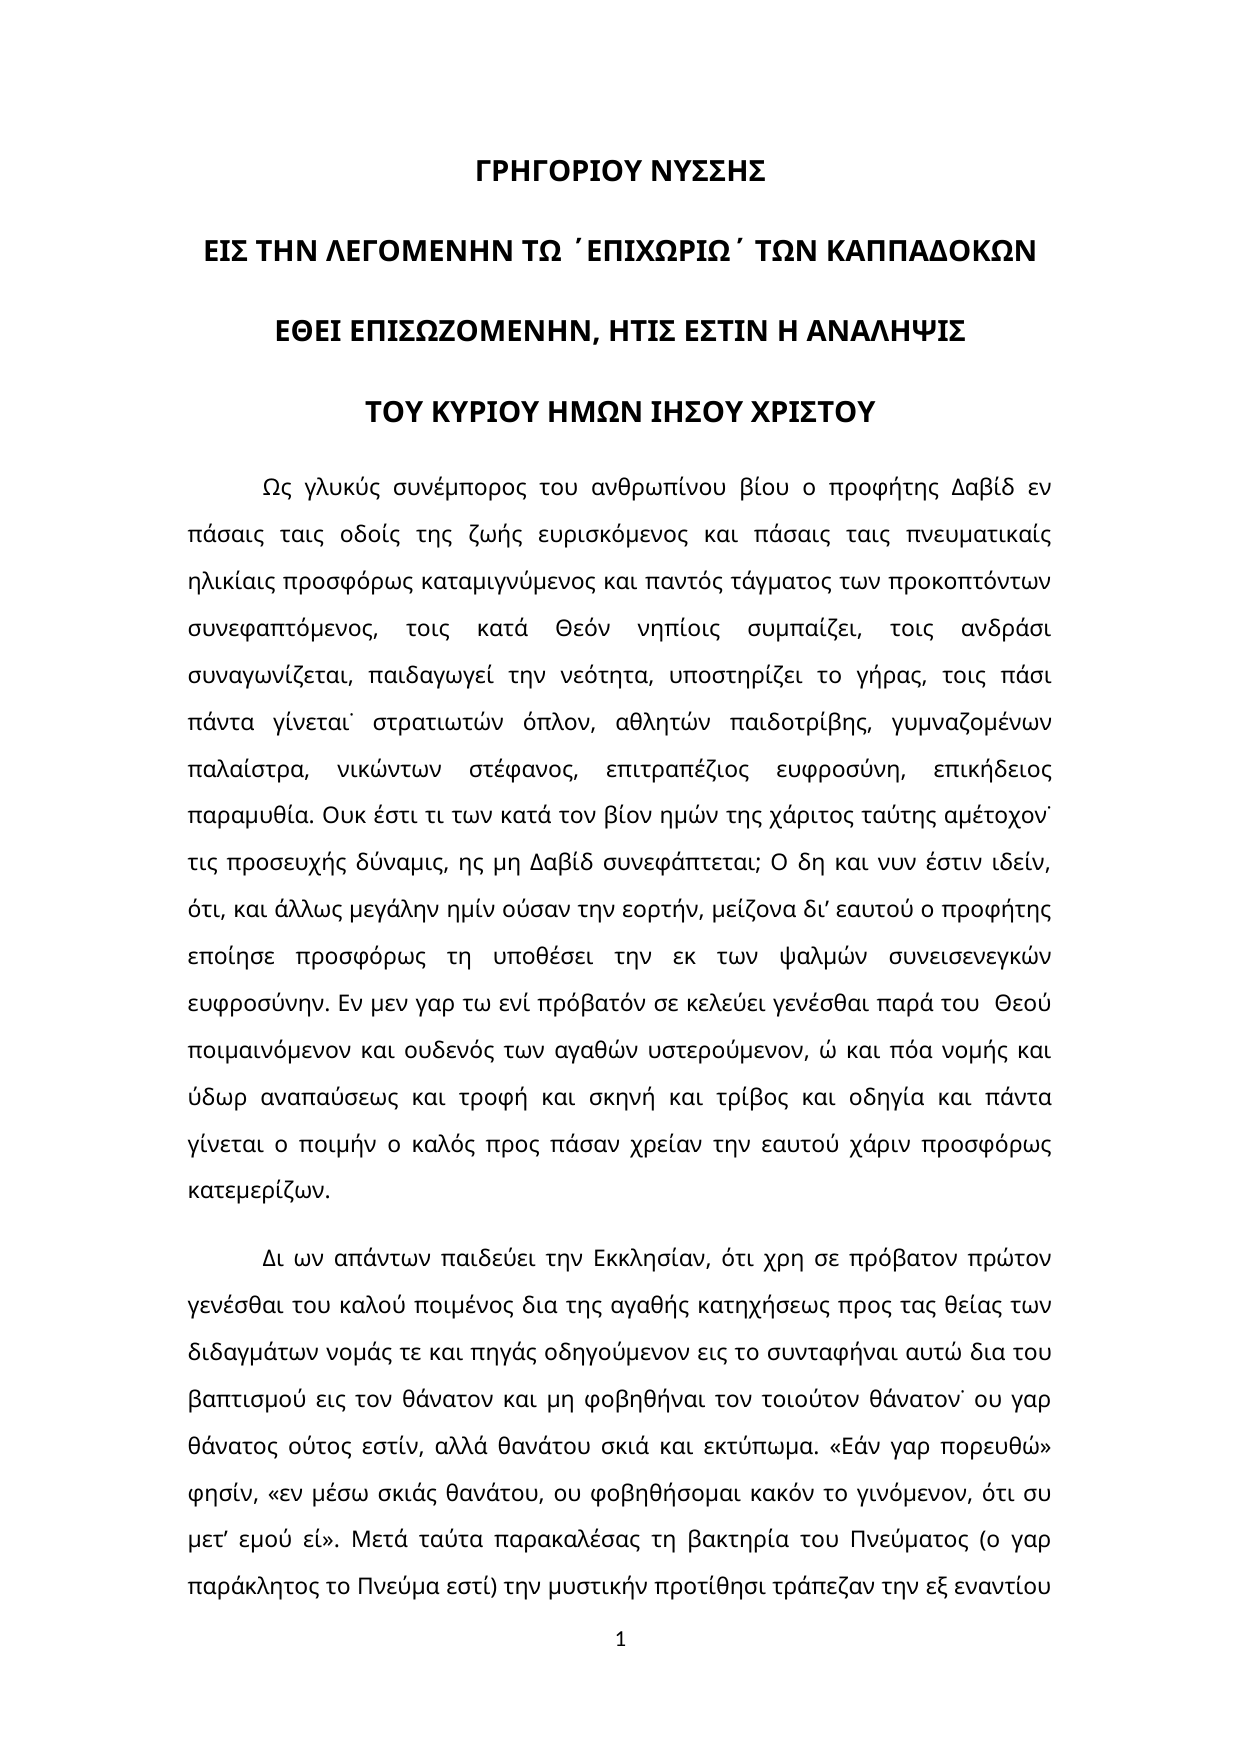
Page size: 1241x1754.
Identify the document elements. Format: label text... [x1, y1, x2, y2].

text ΤΟΥ ΚΥΡΙΟΥ ΗΜΩΝ ΙΗΣΟΥ ΧΡΙΣΤΟΥ [187, 391, 1053, 431]
text ΓΡΗΓΟΡΙΟΥ ΝΥΣΣΗΣ [187, 150, 1053, 190]
text ΕΘΕΙ ΕΠΙΣΩΖΟΜΕΝΗΝ, ΗΤΙΣ ΕΣΤΙΝ Η ΑΝΑΛΗΨΙΣ [187, 311, 1053, 350]
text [187, 1242, 1053, 1601]
text Ως γλυκύς συνέμπορος του ανθρωπίνου βίου ο προφήτης Δαβίδ εν πάσαις ταις οδοίς της ζωής ευρισκόμενος και πάσαις ταις πνευματικαίς ηλικίαις προσφόρως καταμιγνύμενος και παντός τάγματος των προκοπτόντων συνεφαπτόμενος, τοις κατά Θεόν νηπίοις συμπαίζει, τοις ανδράσι συναγωνίζεται, παιδαγωγεί την νεότητα, υποστηρίζει το γήρας, τοις πάσι πάντα γίνεται˙ στρατιωτών όπλον, αθλητών παιδοτρίβης, γυμναζομένων παλαίστρα, νικώντων στέφανος, επιτραπέζιος ευφροσύνη, επικήδειος παραμυθία. Ουκ έστι τι των κατά τον βίον ημών της χάριτος ταύτης αμέτοχον˙ τις προσευχής δύναμις, ης μη Δαβίδ συνεφάπτεται; Ο δη και νυν έστιν ιδείν, ότι, και άλλως μεγάλην ημίν ούσαν την εορτήν, μείζονα δι’ εαυτού ο προφήτης εποίησε προσφόρως τη υποθέσει την εκ των ψαλμών συνεισενεγκών ευφροσύνην. Εν μεν γαρ τω ενί πρόβατόν σε κελεύει γενέσθαι παρά του Θεού ποιμαινόμενον και ουδενός των αγαθών υστερούμενον, ώ και πόα νομής και ύδωρ αναπαύσεως και τροφή και σκηνή και τρίβος και οδηγία και πάντα γίνεται ο ποιμήν ο καλός προς πάσαν χρείαν την εαυτού χάριν προσφόρως κατεμερίζων. [187, 471, 1053, 1206]
text ΕΙΣ ΤΗΝ ΛΕΓΟΜΕΝΗΝ ΤΩ ΄ΕΠΙΧΩΡΙΩ΄ ΤΩΝ ΚΑΠΠΑΔΟΚΩΝ [187, 230, 1053, 270]
